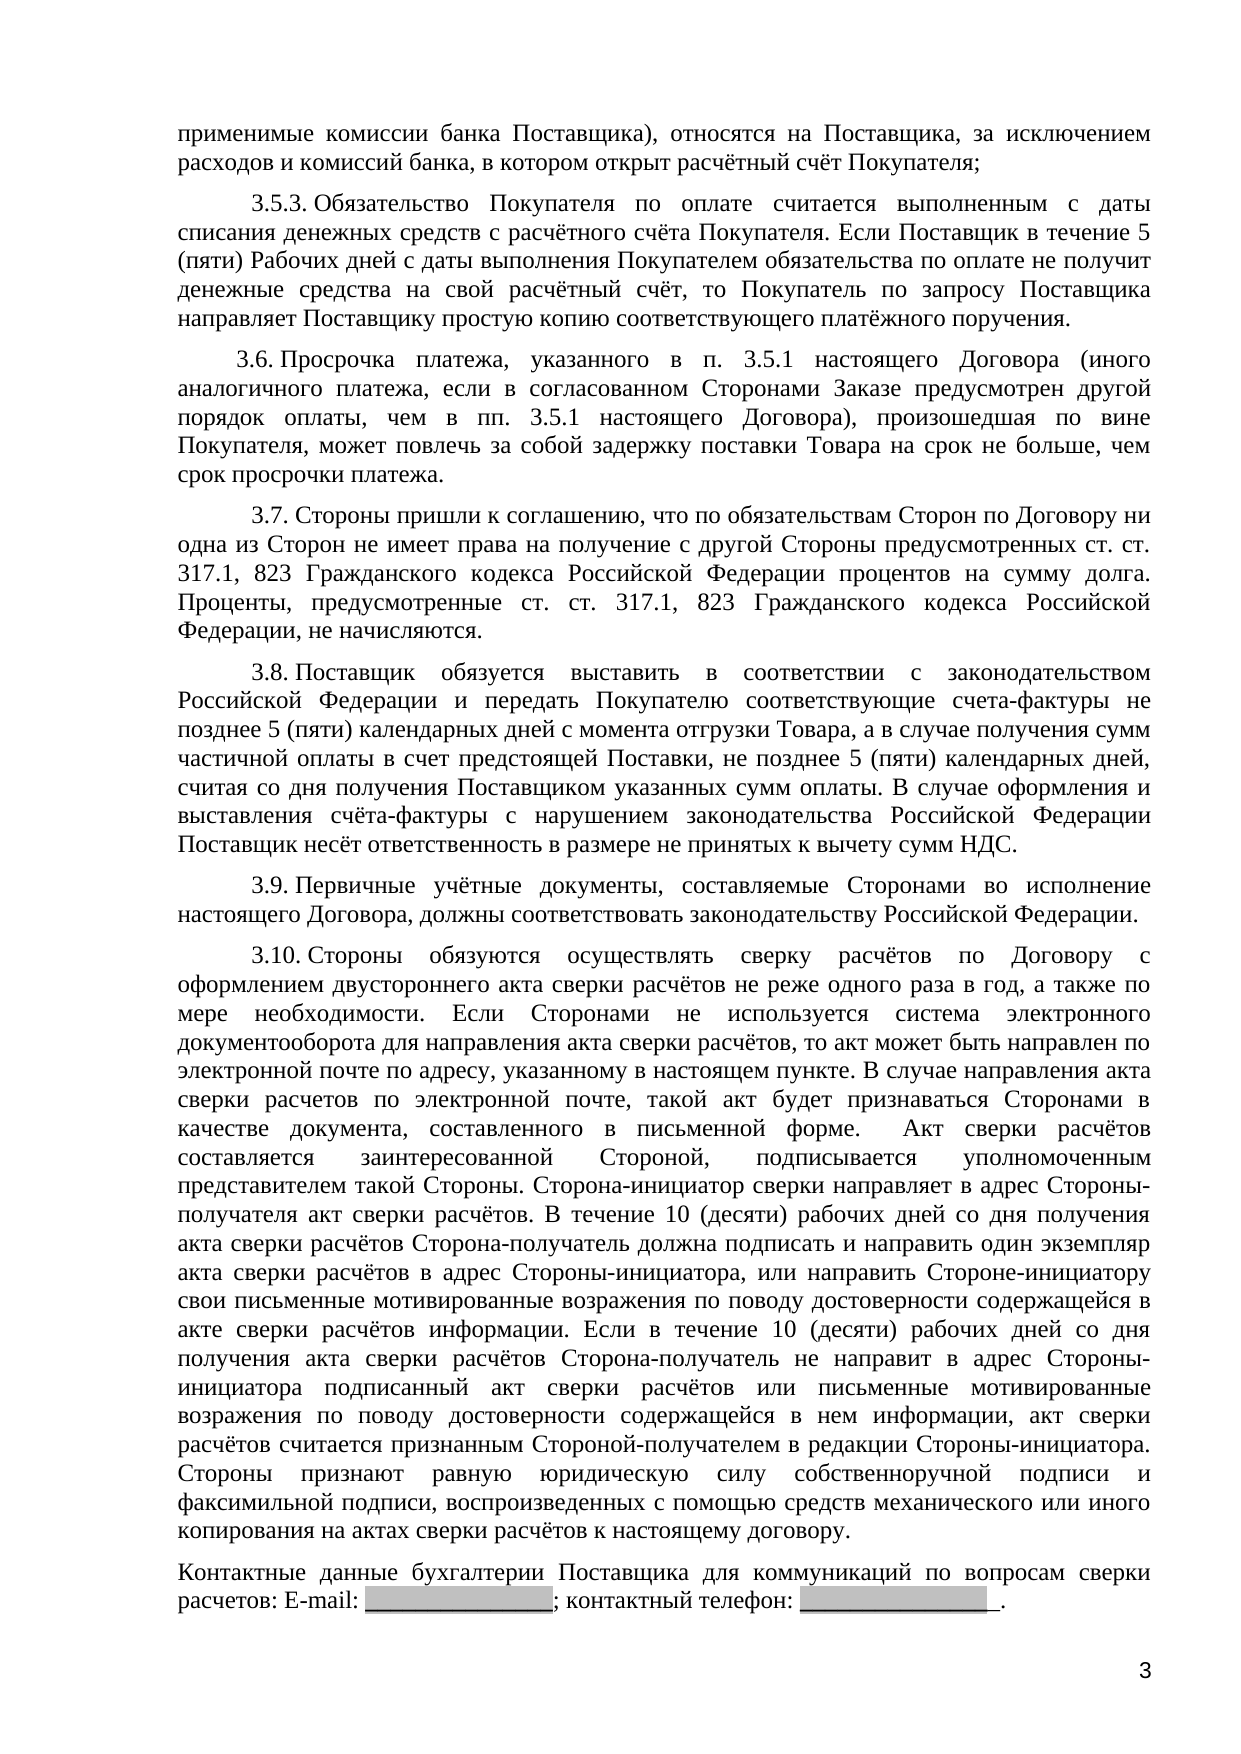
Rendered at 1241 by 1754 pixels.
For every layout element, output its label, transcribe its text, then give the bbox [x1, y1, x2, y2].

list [177, 118, 1152, 176]
text Контактные данные бухгалтерии Поставщика для коммуникаций по вопросам сверки расчетов: E-mail: _______________; контактный телефон: ________________. [177, 1557, 1152, 1614]
list Поставщик обязуется выставить в соответствии с законодательством Российской Федерации и передать Покупателю соответствующие счета-фактуры не позднее 5 (пяти) календарных дней с момента отгрузки Товара, а в случае получения сумм частичной оплаты в счет предстоящей Поставки, не позднее 5 (пяти) календарных дней, считая со дня получения Поставщиком указанных сумм оплаты. В случае оформления и выставления счёта-фактуры с нарушением законодательства Российской Федерации Поставщик несёт ответственность в размере не принятых к вычету сумм НДС. [177, 657, 1152, 858]
list Стороны обязуются осуществлять сверку расчётов по Договору с оформлением двустороннего акта сверки расчётов не реже одного раза в год, а также по мере необходимости. Если Сторонами не используется система электронного документооборота для направления акта сверки расчётов, то акт может быть направлен по электронной почте по адресу, указанному в настоящем пункте. В случае направления акта сверки расчетов по электронной почте, такой акт будет признаваться Сторонами в качестве документа, составленного в письменной форме. Акт сверки расчётов составляется заинтересованной Стороной, подписывается уполномоченным представителем такой Стороны. Сторона-инициатор сверки направляет в адрес Стороны-получателя акт сверки расчётов. В течение 10 (десяти) рабочих дней со дня получения акта сверки расчётов Сторона-получатель должна подписать и направить один экземпляр акта сверки расчётов в адрес Стороны-инициатора, или направить Стороне-инициатору свои письменные мотивированные возражения по поводу достоверности содержащейся в акте сверки расчётов информации. Если в течение 10 (десяти) рабочих дней со дня получения акта сверки расчётов Сторона-получатель не направит в адрес Стороны-инициатора подписанный акт сверки расчётов или письменные мотивированные возражения по поводу достоверности содержащейся в нем информации, акт сверки расчётов считается признанным Стороной-получателем в редакции Стороны-инициатора. Стороны признают равную юридическую силу собственноручной подписи и факсимильной подписи, воспроизведенных с помощью средств механического или иного копирования на актах сверки расчётов к настоящему договору. [177, 941, 1152, 1544]
list Стороны пришли к соглашению, что по обязательствам Сторон по Договору ни одна из Сторон не имеет права на получение с другой Стороны предусмотренных ст. ст. 317.1, 823 Гражданского кодекса Российской Федерации процентов на сумму долга. Проценты, предусмотренные ст. ст. 317.1, 823 Гражданского кодекса Российской Федерации, не начисляются. [177, 501, 1152, 644]
list Просрочка платежа, указанного в п. 3.5.1 настоящего Договора (иного аналогичного платежа, если в согласованном Сторонами Заказе предусмотрен другой порядок оплаты, чем в пп. 3.5.1 настоящего Договора), произошедшая по вине Покупателя, может повлечь за собой задержку поставки Товара на срок не больше, чем срок просрочки платежа. [177, 344, 1152, 488]
list Обязательство Покупателя по оплате считается выполненным с даты списания денежных средств с расчётного счёта Покупателя. Если Поставщик в течение 5 (пяти) Рабочих дней с даты выполнения Покупателем обязательства по оплате не получит денежные средства на свой расчётный счёт, то Покупатель по запросу Поставщика направляет Поставщику простую копию соответствующего платёжного поручения. [177, 188, 1152, 332]
list Первичные учётные документы, составляемые Сторонами во исполнение настоящего Договора, должны соответствовать законодательству Российской Федерации. [177, 871, 1152, 928]
